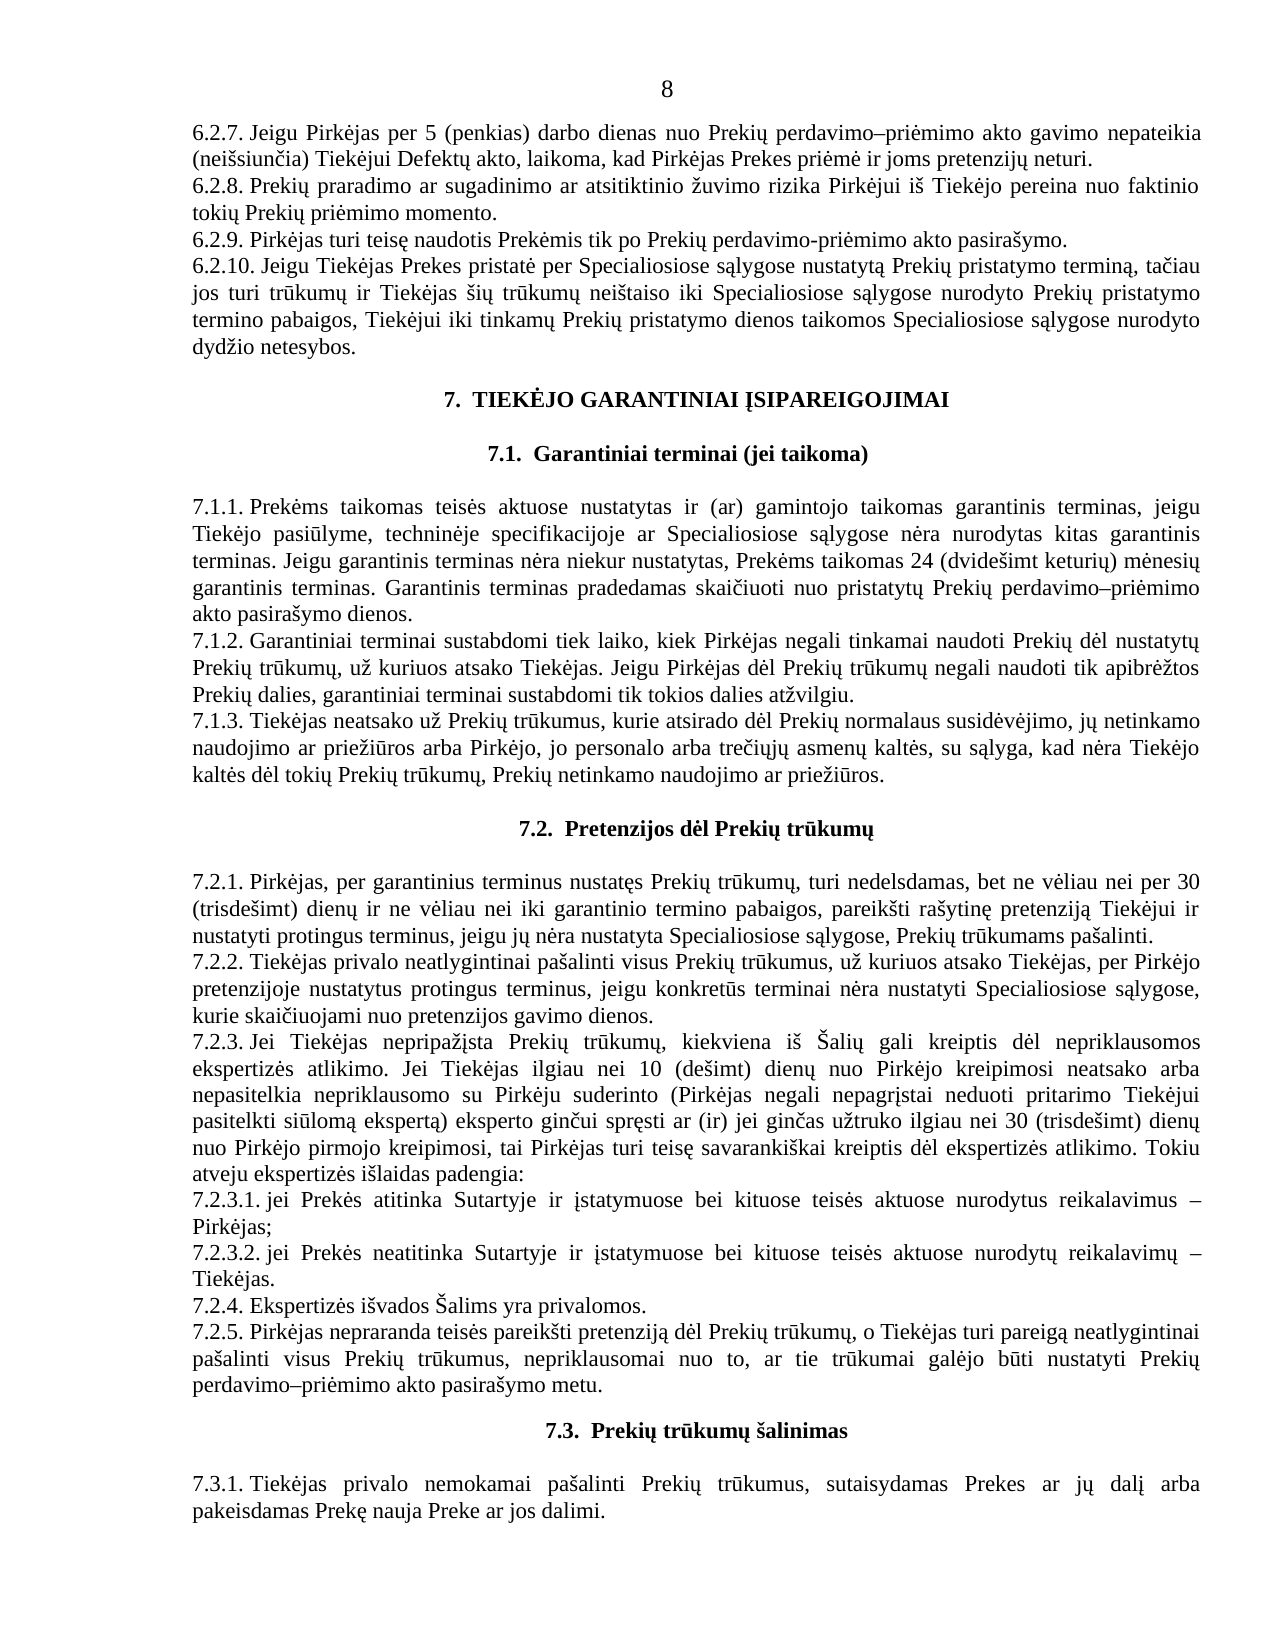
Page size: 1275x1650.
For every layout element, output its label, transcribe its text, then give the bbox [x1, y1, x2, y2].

text 7.2.3.2. jei Prekės neatitinka Sutartyje ir įstatymuose bei kituose teisės aktuose nurodytų reikalavimų – Tiekėjas. [192, 1239, 1201, 1292]
text 6.2.8. Prekių praradimo ar sugadinimo ar atsitiktinio žuvimo rizika Pirkėjui iš Tiekėjo pereina nuo faktinio tokių Prekių priėmimo momento. [192, 172, 1201, 225]
text 7.2.2. Tiekėjas privalo neatlygintinai pašalinti visus Prekių trūkumus, už kuriuos atsako Tiekėjas, per Pirkėjo pretenzijoje nustatytus protingus terminus, jeigu konkretūs terminai nėra nustatyti Specialiosiose sąlygose, kurie skaičiuojami nuo pretenzijos gavimo dienos. [192, 948, 1201, 1028]
text 7.3.1. Tiekėjas privalo nemokamai pašalinti Prekių trūkumus, sutaisydamas Prekes ar jų dalį arba pakeisdamas Prekę nauja Preke ar jos dalimi. [192, 1470, 1201, 1523]
text 7.2. Pretenzijos dėl Prekių trūkumų [192, 814, 1201, 841]
text 7.2.5. Pirkėjas nepraranda teisės pareikšti pretenziją dėl Prekių trūkumų, o Tiekėjas turi pareigą neatlygintinai pašalinti visus Prekių trūkumus, nepriklausomai nuo to, ar tie trūkumai galėjo būti nustatyti Prekių perdavimo–priėmimo akto pasirašymo metu. [192, 1318, 1201, 1397]
text 7.2.1. Pirkėjas, per garantinius terminus nustatęs Prekių trūkumų, turi nedelsdamas, bet ne vėliau nei per 30 (trisdešimt) dienų ir ne vėliau nei iki garantinio termino pabaigos, pareikšti rašytinę pretenziją Tiekėjui ir nustatyti protingus terminus, jeigu jų nėra nustatyta Specialiosiose sąlygose, Prekių trūkumams pašalinti. [192, 868, 1201, 948]
text 7.2.4. Ekspertizės išvados Šalims yra privalomos. [192, 1292, 1201, 1318]
text 6.2.10. Jeigu Tiekėjas Prekes pristatė per Specialiosiose sąlygose nustatytą Prekių pristatymo terminą, tačiau jos turi trūkumų ir Tiekėjas šių trūkumų neištaiso iki Specialiosiose sąlygose nurodyto Prekių pristatymo termino pabaigos, Tiekėjui iki tinkamų Prekių pristatymo dienos taikomos Specialiosiose sąlygose nurodyto dydžio netesybos. [192, 252, 1201, 359]
text 7.3. Prekių trūkumų šalinimas [192, 1416, 1201, 1443]
text 7.1.3. Tiekėjas neatsako už Prekių trūkumus, kurie atsirado dėl Prekių normalaus susidėvėjimo, jų netinkamo naudojimo ar priežiūros arba Pirkėjo, jo personalo arba trečiųjų asmenų kaltės, su sąlyga, kad nėra Tiekėjo kaltės dėl tokių Prekių trūkumų, Prekių netinkamo naudojimo ar priežiūros. [192, 707, 1201, 787]
text 7.2.3.1. jei Prekės atitinka Sutartyje ir įstatymuose bei kituose teisės aktuose nurodytus reikalavimus – Pirkėjas; [192, 1186, 1201, 1239]
text 7.1.2. Garantiniai terminai sustabdomi tiek laiko, kiek Pirkėjas negali tinkamai naudoti Prekių dėl nustatytų Prekių trūkumų, už kuriuos atsako Tiekėjas. Jeigu Pirkėjas dėl Prekių trūkumų negali naudoti tik apibrėžtos Prekių dalies, garantiniai terminai sustabdomi tik tokios dalies atžvilgiu. [192, 627, 1201, 707]
text 7.1. Garantiniai terminai (jei taikoma) [154, 439, 1201, 466]
text 6.2.7. Jeigu Pirkėjas per 5 (penkias) darbo dienas nuo Prekių perdavimo–priėmimo akto gavimo nepateikia (neišsiunčia) Tiekėjui Defektų akto, laikoma, kad Pirkėjas Prekes priėmė ir joms pretenzijų neturi. [192, 118, 1201, 172]
text 7. TIEKĖJO GARANTINIAI ĮSIPAREIGOJIMAI [192, 386, 1201, 413]
text 7.2.3. Jei Tiekėjas nepripažįsta Prekių trūkumų, kiekviena iš Šalių gali kreiptis dėl nepriklausomos ekspertizės atlikimo. Jei Tiekėjas ilgiau nei 10 (dešimt) dienų nuo Pirkėjo kreipimosi neatsako arba nepasitelkia nepriklausomo su Pirkėju suderinto (Pirkėjas negali nepagrįstai neduoti pritarimo Tiekėjui pasitelkti siūlomą ekspertą) eksperto ginčui spręsti ar (ir) jei ginčas užtruko ilgiau nei 30 (trisdešimt) dienų nuo Pirkėjo pirmojo kreipimosi, tai Pirkėjas turi teisę savarankiškai kreiptis dėl ekspertizės atlikimo. Tokiu atveju ekspertizės išlaidas padengia: [192, 1028, 1201, 1186]
text 6.2.9. Pirkėjas turi teisę naudotis Prekėmis tik po Prekių perdavimo-priėmimo akto pasirašymo. [192, 225, 1201, 252]
text 7.1.1. Prekėms taikomas teisės aktuose nustatytas ir (ar) gamintojo taikomas garantinis terminas, jeigu Tiekėjo pasiūlyme, techninėje specifikacijoje ar Specialiosiose sąlygose nėra nurodytas kitas garantinis terminas. Jeigu garantinis terminas nėra niekur nustatytas, Prekėms taikomas 24 (dvidešimt keturių) mėnesių garantinis terminas. Garantinis terminas pradedamas skaičiuoti nuo pristatytų Prekių perdavimo–priėmimo akto pasirašymo dienos. [192, 493, 1201, 627]
